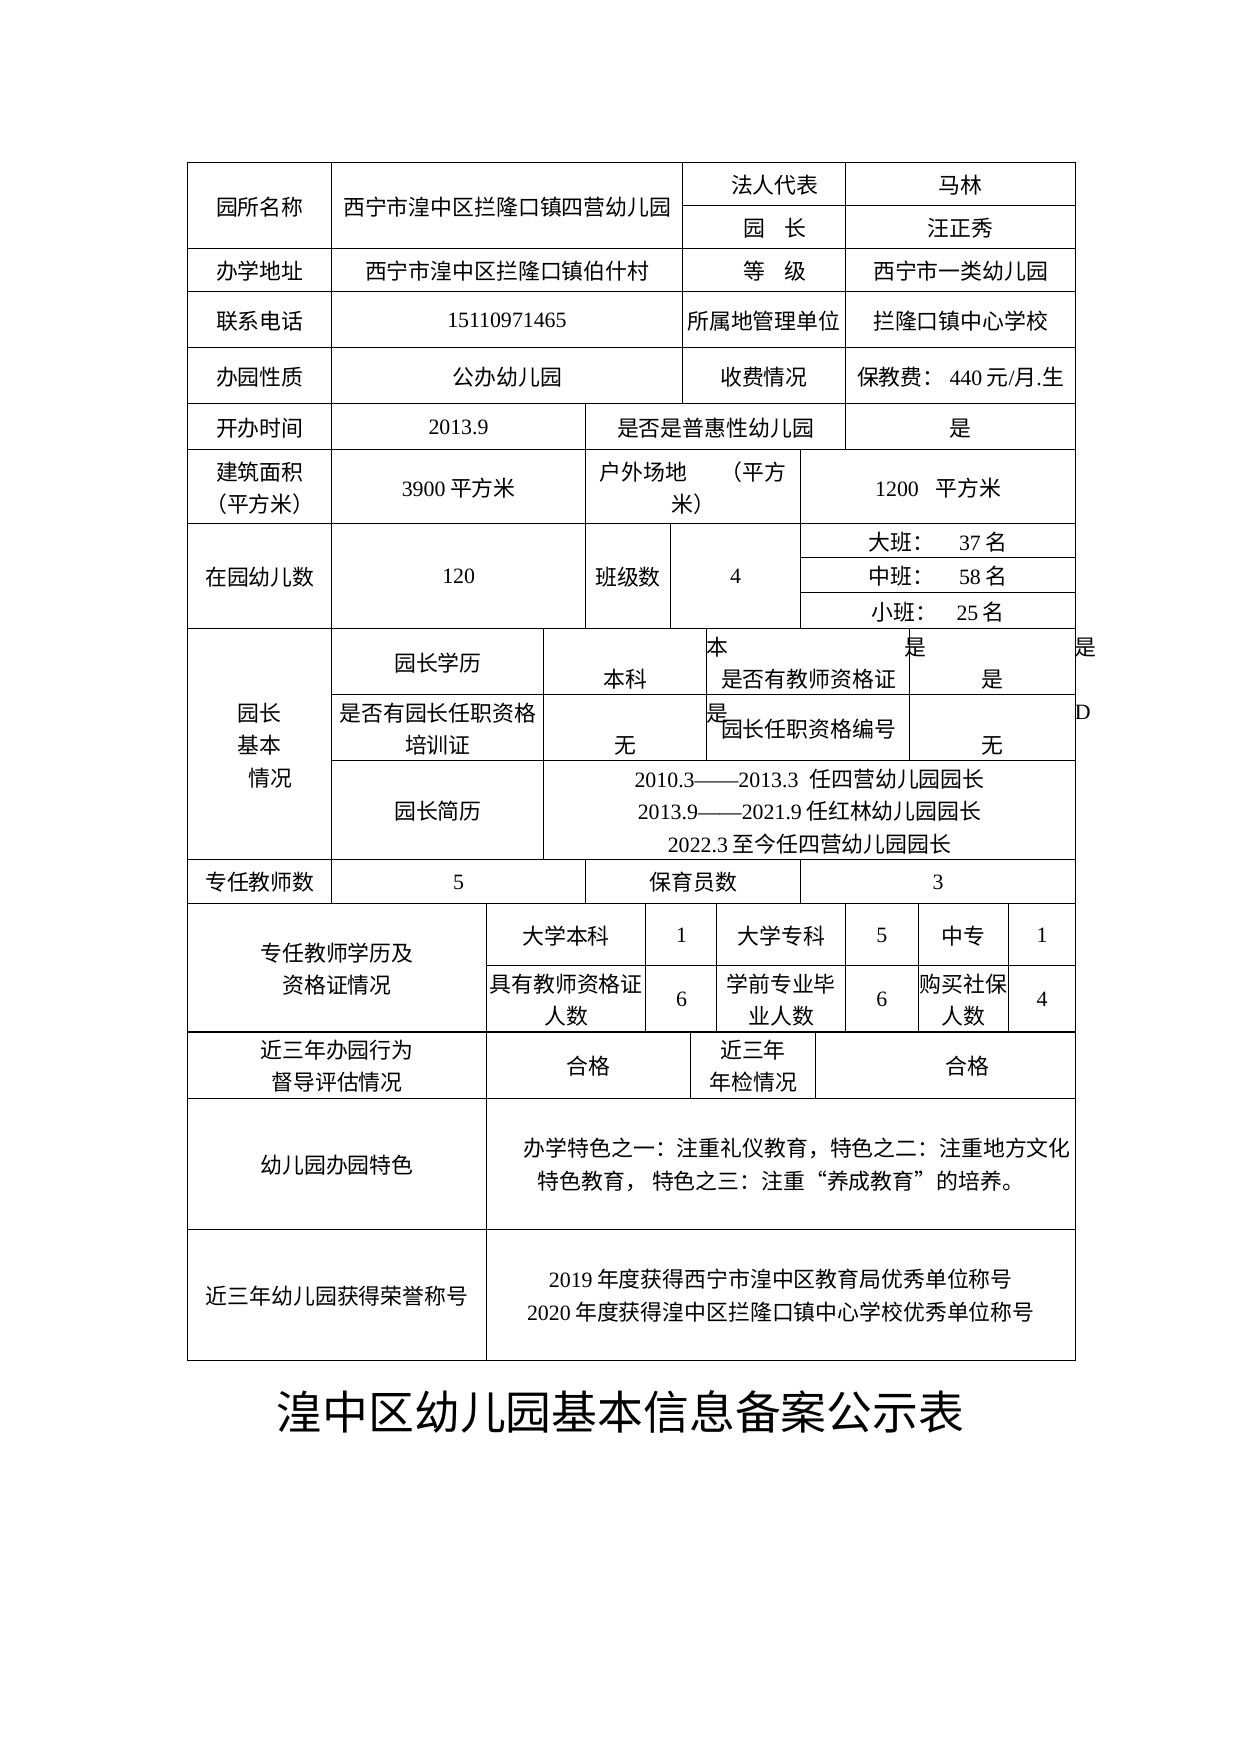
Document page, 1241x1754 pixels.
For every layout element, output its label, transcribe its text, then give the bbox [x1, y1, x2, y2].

table_cell 5 [332, 860, 585, 903]
table_cell 大班： 37名 [801, 524, 1075, 557]
table_cell D无 [910, 695, 1075, 760]
table_cell 等 级 [683, 249, 845, 291]
table_cell 4 [1009, 966, 1075, 1031]
table_cell 所属地管理单位 [683, 292, 845, 347]
table_cell 园长 基本 情况 [188, 629, 331, 859]
table_cell 2010.3——2013.3 任四营幼儿园园长 2013.9——2021.9任红林幼儿园园长 2022.3至今任四营幼儿园园长 [544, 761, 1075, 859]
table_cell 公办幼儿园 [332, 348, 682, 403]
table_cell 保育员数 [586, 860, 800, 903]
table_cell 幼儿园办园特色 [188, 1099, 486, 1228]
table_cell 1 [646, 904, 716, 965]
table_cell 5 [846, 904, 918, 965]
table_cell 西宁市湟中区拦隆口镇伯什村 [332, 249, 682, 291]
table_header 西宁市湟中区拦隆口镇四营幼儿园 [332, 163, 682, 248]
table_cell 本本科 [544, 629, 706, 694]
table_cell 办园性质 [188, 348, 331, 403]
table_cell 2013.9 [332, 404, 585, 449]
table_cell 户外场地 （平方米） [586, 450, 800, 523]
table_cell 专任教师数 [188, 860, 331, 903]
table_cell 1200 平方米 [801, 450, 1075, 523]
table_cell 是无 [544, 695, 706, 760]
table_cell 6 [846, 966, 918, 1031]
table_cell 学前专业毕业人数 [717, 966, 845, 1031]
table_cell 是 [846, 404, 1075, 449]
table_cell 是是否有教师资格证 [707, 629, 909, 694]
table_cell 园长任职资格编号 [707, 695, 909, 760]
table_cell 小班： 25名 [801, 593, 1075, 628]
table_header 马林 [846, 163, 1075, 205]
table_cell 15110971465 [332, 292, 682, 347]
table_cell 汪正秀 [846, 206, 1075, 248]
table_cell 在园幼儿数 [188, 524, 331, 628]
table_cell 办学地址 [188, 249, 331, 291]
table_cell 园长简历 [332, 761, 543, 859]
table_cell 保教费： 440元/月.生 [846, 348, 1075, 403]
table_cell 3900平方米 [332, 450, 585, 523]
table_cell 大学本科 [487, 904, 645, 965]
table_cell 3 [801, 860, 1075, 903]
table_cell 是是 [910, 629, 1075, 694]
table_cell 6 [646, 966, 716, 1031]
table_cell 班级数 [586, 524, 670, 628]
table_cell 联系电话 [188, 292, 331, 347]
table_cell 拦隆口镇中心学校 [846, 292, 1075, 347]
table_cell 是否是普惠性幼儿园 [586, 404, 845, 449]
table_cell 建筑面积 （平方米） [188, 450, 331, 523]
table_cell 西宁市一类幼儿园 [846, 249, 1075, 291]
table_cell 具有教师资格证人数 [487, 966, 645, 1031]
table_cell 近三年幼儿园获得荣誉称号 [188, 1230, 486, 1359]
table_cell 1 [1009, 904, 1075, 965]
table_cell 购买社保人数 [919, 966, 1008, 1031]
table_cell 中专 [919, 904, 1008, 965]
table_cell 合格 [816, 1033, 1075, 1097]
table_header 法人代表 [683, 163, 845, 205]
table_cell 中班： 58名 [801, 558, 1075, 592]
table_cell 园长学历 [332, 629, 543, 694]
table_cell 是否有园长任职资格培训证 [332, 695, 543, 760]
table_cell 收费情况 [683, 348, 845, 403]
table_cell 4 [671, 524, 800, 628]
table_cell 近三年 年检情况 [691, 1033, 815, 1097]
table_cell 开办时间 [188, 404, 331, 449]
text 湟中区幼儿园基本信息备案公示表 [187, 1361, 1053, 1458]
table_cell 专任教师学历及 资格证情况 [188, 904, 486, 1031]
table_header 园所名称 [188, 163, 331, 248]
table_cell 办学特色之一：注重礼仪教育，特色之二：注重地方文化特色教育， 特色之三：注重“养成教育”的培养。 [487, 1099, 1075, 1228]
table_cell 2019年度获得西宁市湟中区教育局优秀单位称号 2020年度获得湟中区拦隆口镇中心学校优秀单位称号 [487, 1230, 1075, 1359]
table_cell 合格 [487, 1033, 690, 1097]
table_cell 120 [332, 524, 585, 628]
table_cell 近三年办园行为 督导评估情况 [188, 1033, 486, 1097]
table_cell 大学专科 [717, 904, 845, 965]
table_cell 园 长 [683, 206, 845, 248]
